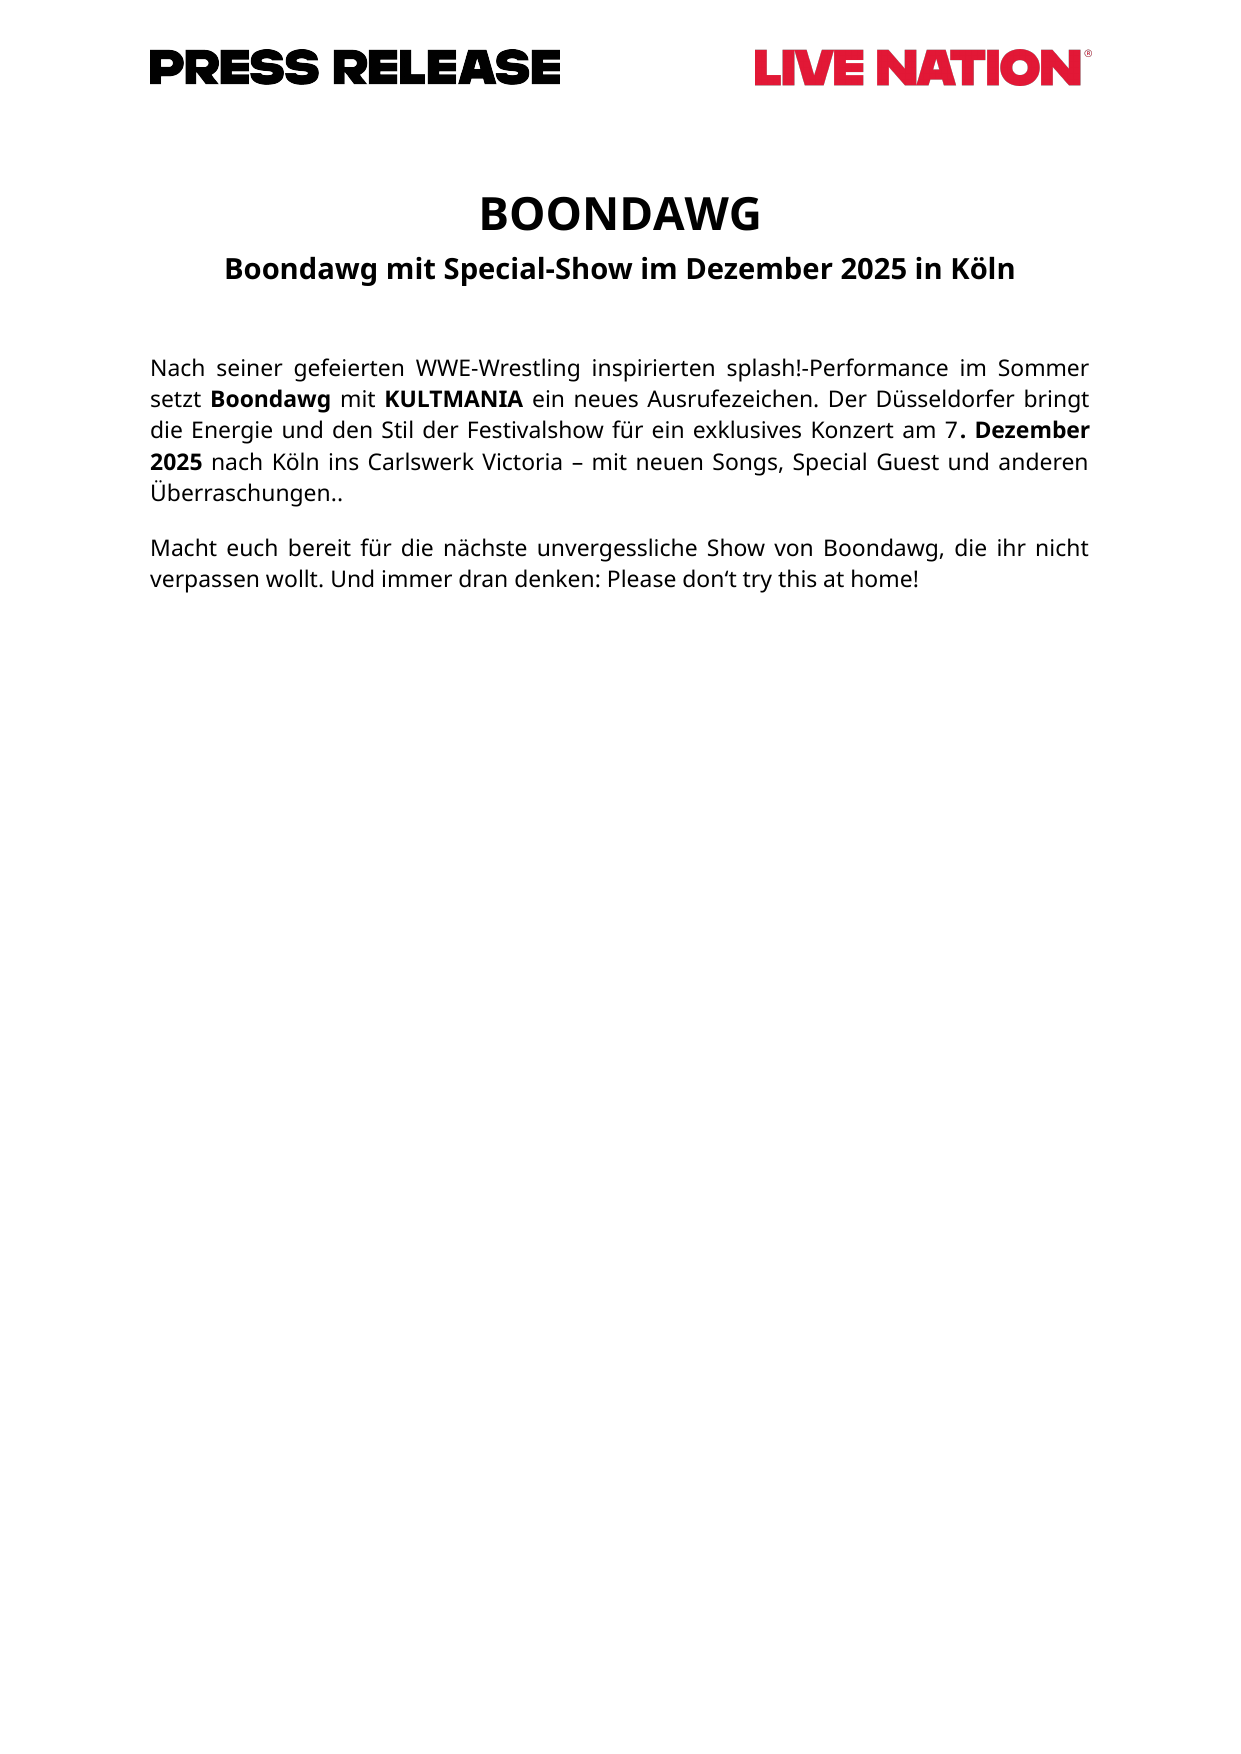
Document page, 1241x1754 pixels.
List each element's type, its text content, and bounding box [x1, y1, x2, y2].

picture [150, 49, 560, 85]
picture [755, 49, 1092, 86]
text Nach seiner gefeierten WWE-Wrestling inspirierten splash!-Performance im Sommer setzt Boondawg mit KULTMANIA ein neues Ausrufezeichen. Der Düsseldorfer bringt die Energie und den Stil der Festivalshow für ein exklusives Konzert am 7. Dezember 2025 nach Köln ins Carlswerk Victoria – mit neuen Songs, Special Guest und anderen Überraschungen.. [150, 352, 1090, 508]
text Boondawg mit Special-Show im Dezember 2025 in Köln [150, 248, 1090, 288]
title BOONDAWG [150, 181, 1090, 244]
text Macht euch bereit für die nächste unvergessliche Show von Boondawg, die ihr nicht verpassen wollt. Und immer dran denken: Please don‘t try this at home! [150, 532, 1090, 594]
